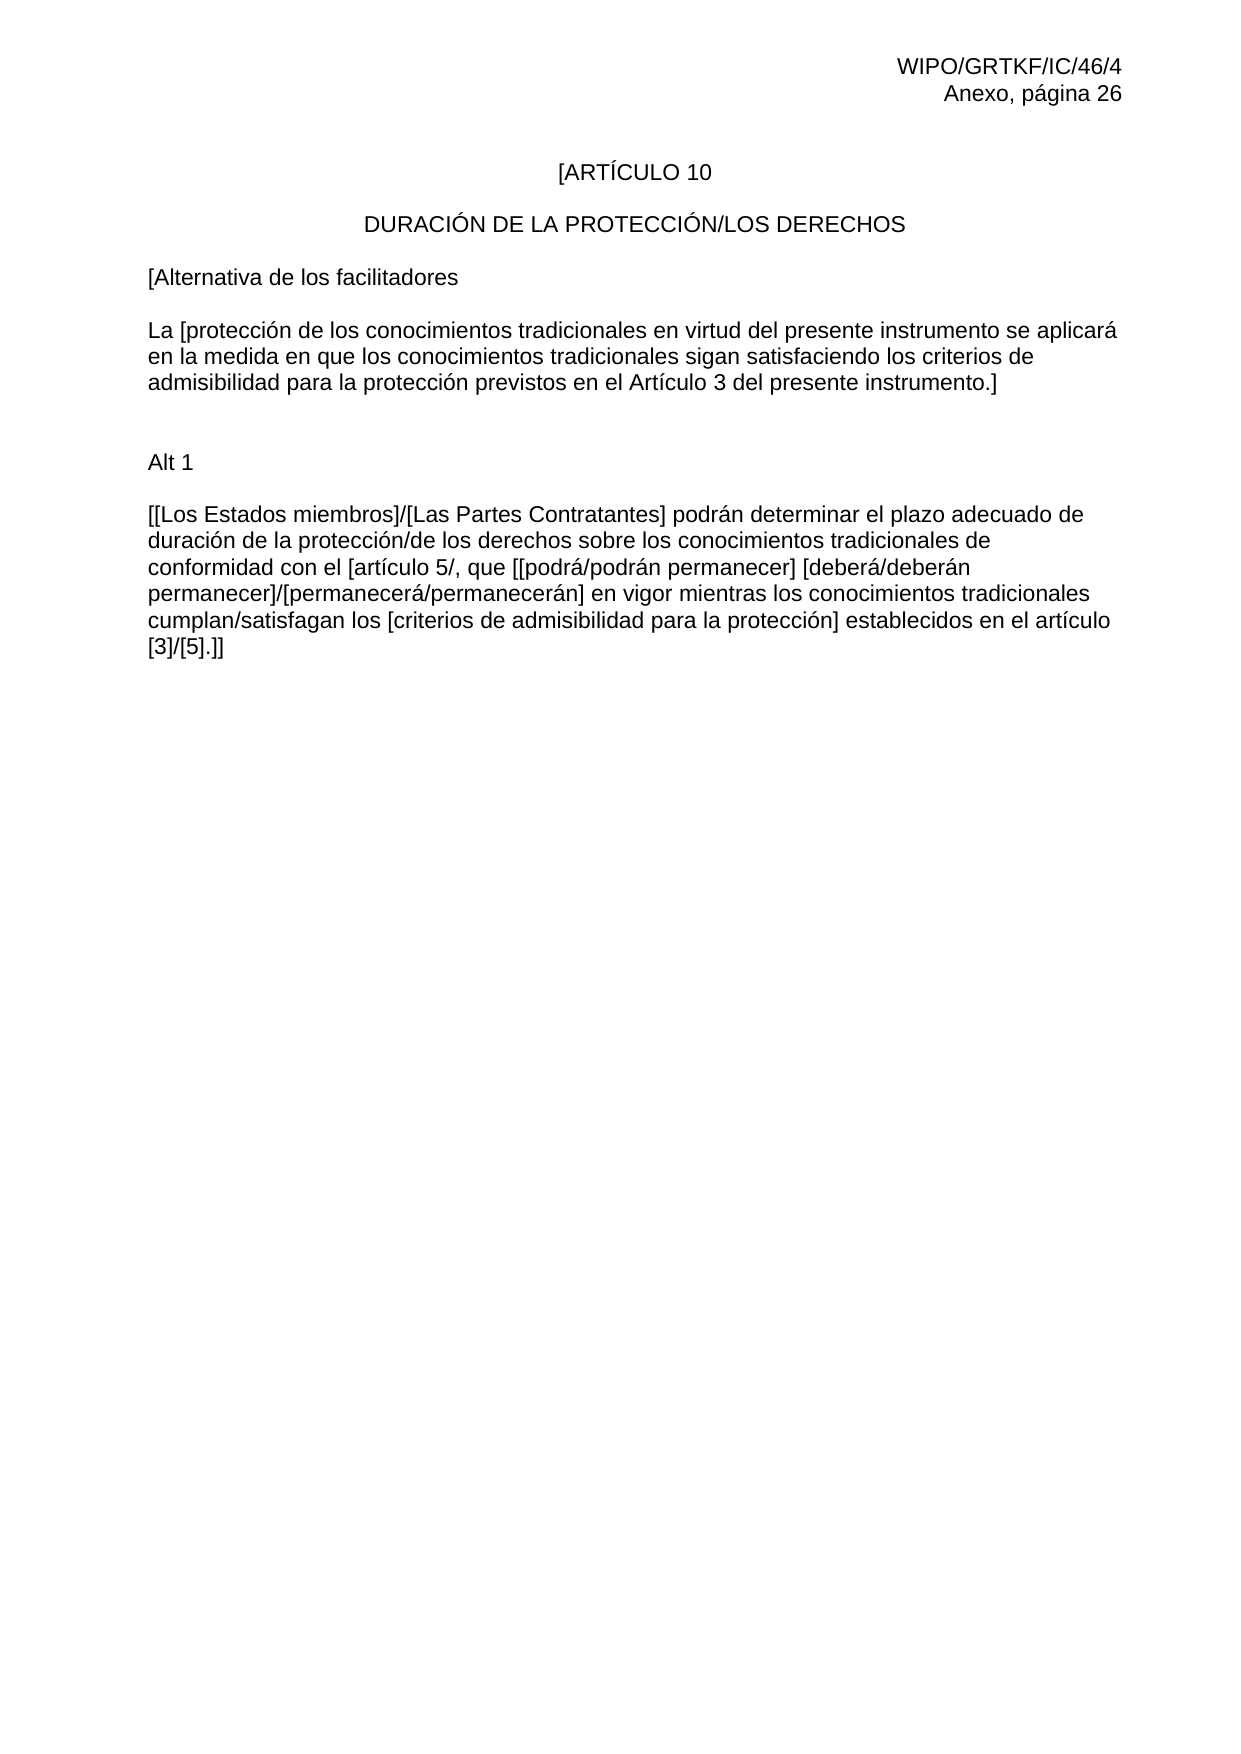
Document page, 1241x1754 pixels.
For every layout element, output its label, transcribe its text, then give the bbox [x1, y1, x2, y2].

text Alt 1 [148, 448, 1122, 475]
text DURACIÓN DE LA PROTECCIÓN/LOS DERECHOS [148, 211, 1122, 238]
text [[Los Estados miembros]/[Las Partes Contratantes] podrán determinar el plazo adecuado de duración de la protección/de los derechos sobre los conocimientos tradicionales de conformidad con el [artículo 5/, que [[podrá/podrán permanecer] [deberá/deberán permanecer]/[permanecerá/permanecerán] en vigor mientras los conocimientos tradicionales cumplan/satisfagan los [criterios de admisibilidad para la protección] establecidos en el artículo [3]/[5].]] [148, 501, 1122, 659]
text La [protección de los conocimientos tradicionales en virtud del presente instrumento se aplicará en la medida en que los conocimientos tradicionales sigan satisfaciendo los criterios de admisibilidad para la protección previstos en el Artículo 3 del presente instrumento.] [148, 317, 1122, 396]
text [ARTÍCULO 10 [148, 158, 1122, 185]
text [Alternativa de los facilitadores [148, 264, 1122, 290]
